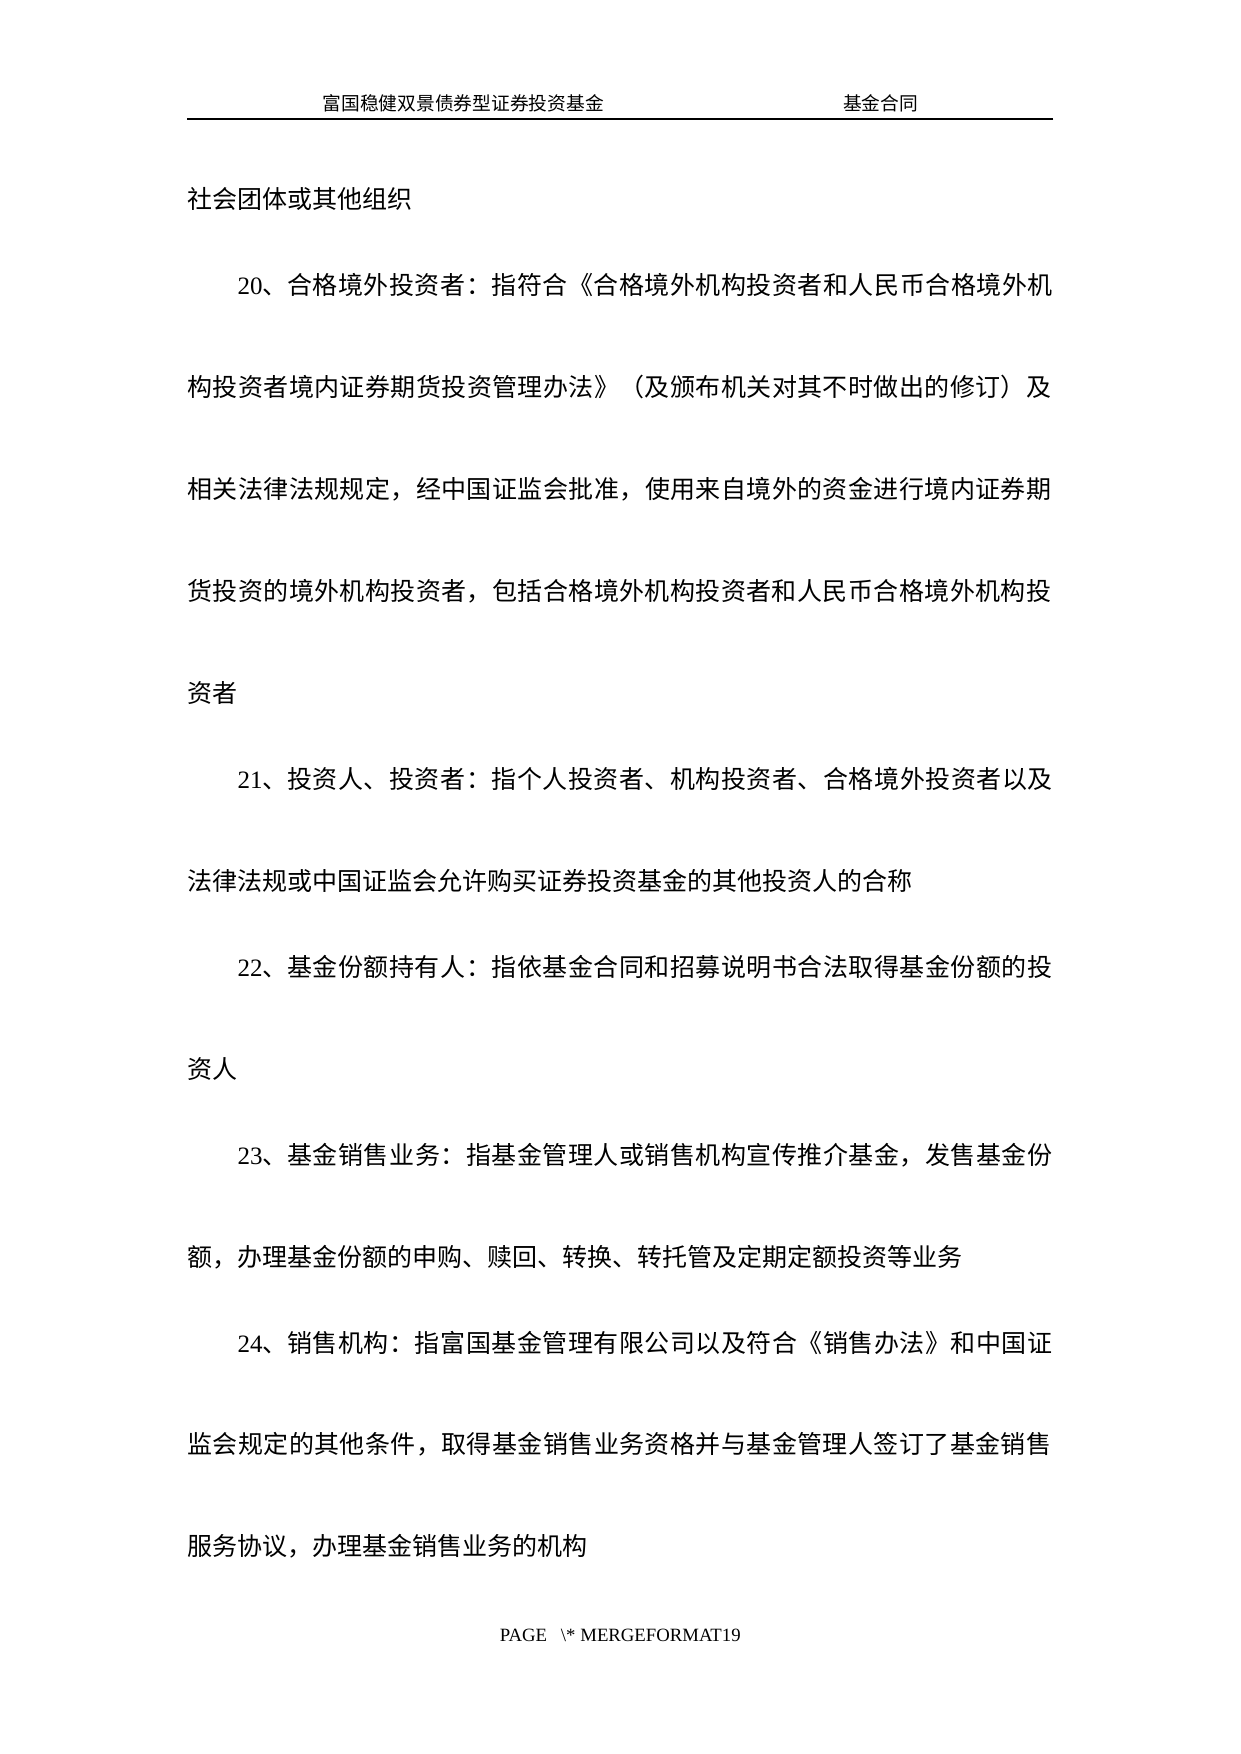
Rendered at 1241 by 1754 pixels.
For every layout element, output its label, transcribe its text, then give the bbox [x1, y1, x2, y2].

list 合格境外投资者：指符合《合格境外机构投资者和人民币合格境外机构投资者境内证券期货投资管理办法》（及颁布机关对其不时做出的修订）及相关法律法规规定，经中国证监会批准，使用来自境外的资金进行境内证券期货投资的境外机构投资者，包括合格境外机构投资者和人民币合格境外机构投资者 [187, 250, 1053, 725]
list 投资人、投资者：指个人投资者、机构投资者、合格境外投资者以及法律法规或中国证监会允许购买证券投资基金的其他投资人的合称 [187, 743, 1053, 913]
list 基金销售业务：指基金管理人或销售机构宣传推介基金，发售基金份额，办理基金份额的申购、赎回、转换、转托管及定期定额投资等业务 [187, 1119, 1053, 1289]
list 基金份额持有人：指依基金合同和招募说明书合法取得基金份额的投资人 [187, 931, 1053, 1101]
list 销售机构：指富国基金管理有限公司以及符合《销售办法》和中国证监会规定的其他条件，取得基金销售业务资格并与基金管理人签订了基金销售服务协议，办理基金销售业务的机构 [187, 1307, 1053, 1579]
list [187, 164, 1053, 232]
